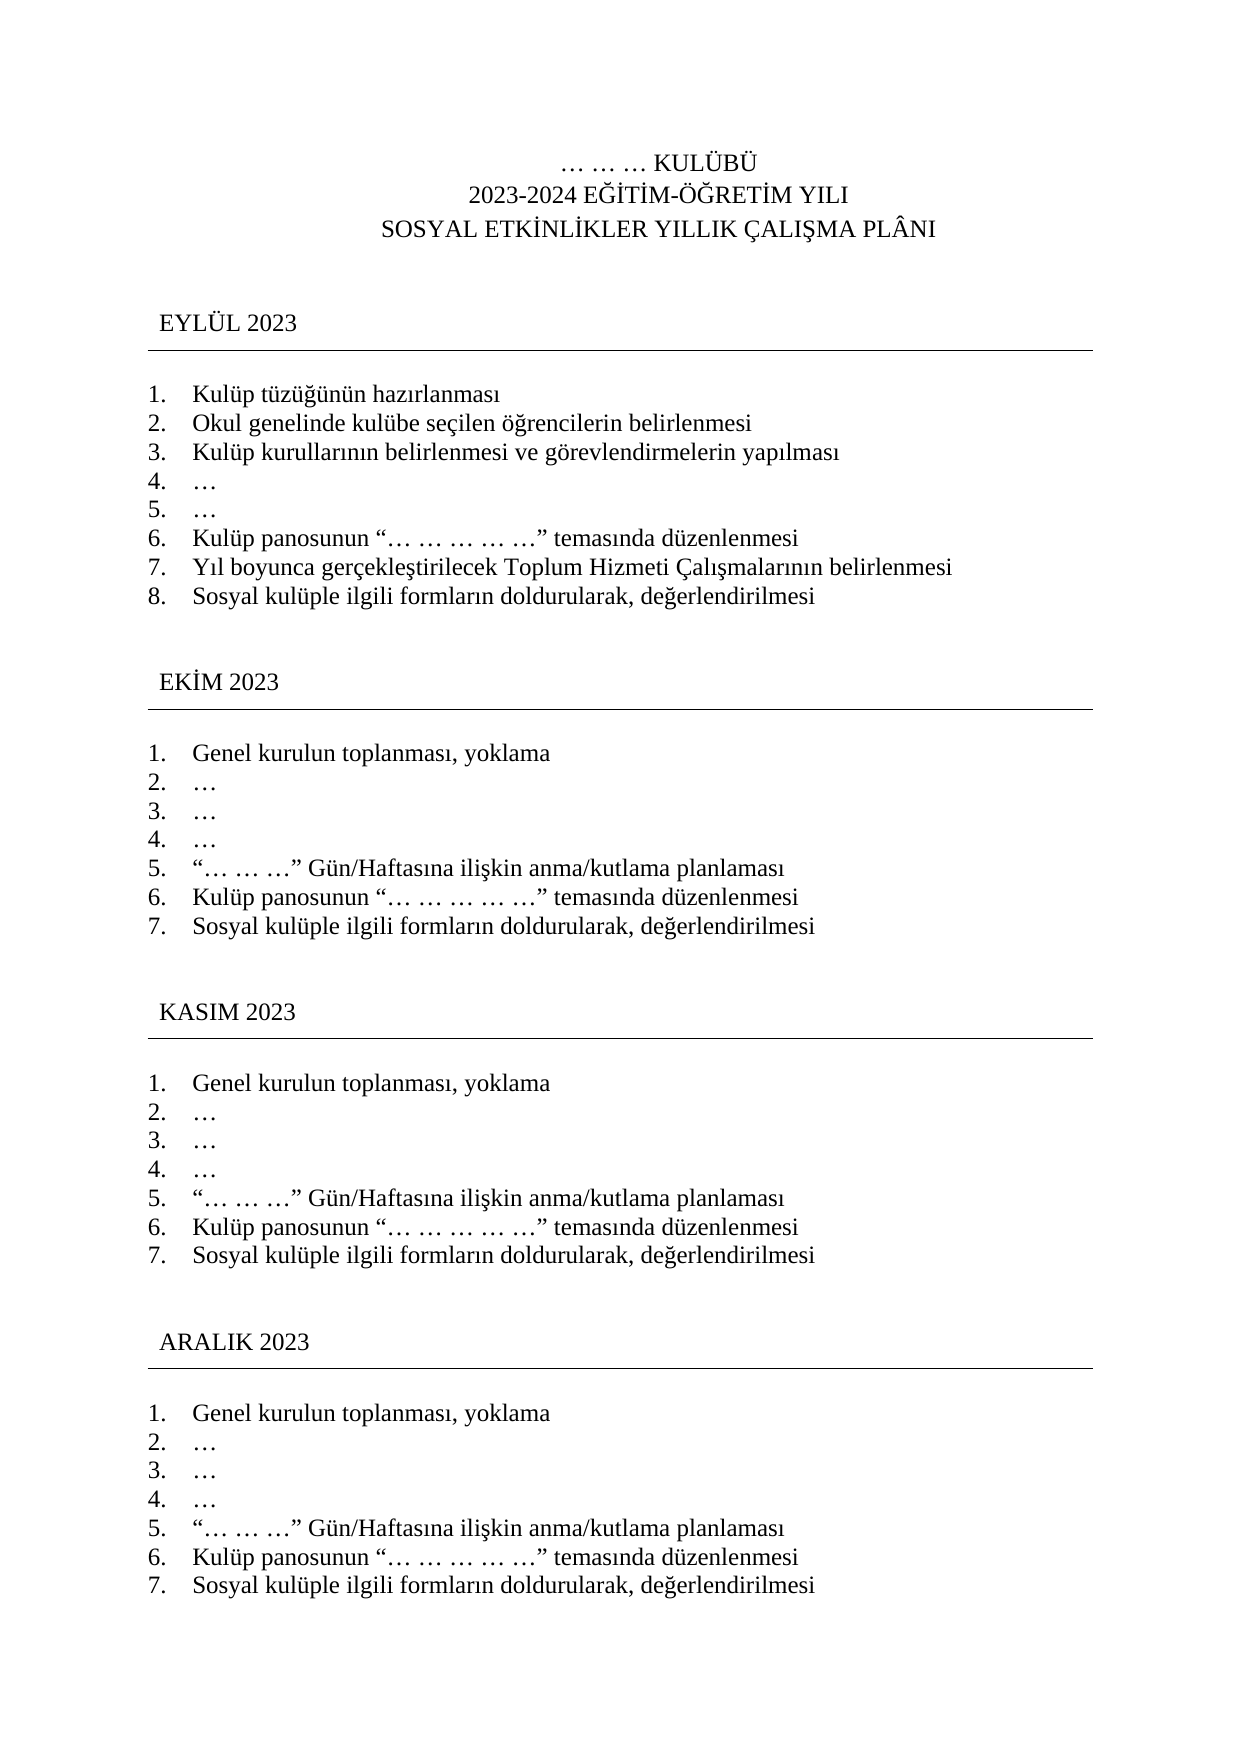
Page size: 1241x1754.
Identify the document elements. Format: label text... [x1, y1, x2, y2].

list Sosyal kulüple ilgili formların doldurularak, değerlendirilmesi [148, 581, 1093, 609]
list Kulüp panosunun “… … … … …” temasında düzenlenmesi [148, 1212, 1093, 1241]
list … [148, 1126, 1093, 1154]
table_header ARALIK 2023 [148, 1327, 1093, 1368]
list Genel kurulun toplanması, yoklama [148, 1398, 1093, 1427]
table_header EYLÜL 2023 [148, 309, 1093, 350]
list Kulüp panosunun “… … … … …” temasında düzenlenmesi [148, 523, 1093, 552]
list Sosyal kulüple ilgili formların doldurularak, değerlendirilmesi [148, 1241, 1093, 1269]
list Sosyal kulüple ilgili formların doldurularak, değerlendirilmesi [148, 911, 1093, 939]
table_header EKİM 2023 [148, 667, 1093, 708]
list Genel kurulun toplanması, yoklama [148, 738, 1093, 767]
list … [148, 796, 1093, 824]
list Kulüp tüzüğünün hazırlanması [148, 379, 1093, 408]
list Kulüp panosunun “… … … … …” temasında düzenlenmesi [148, 882, 1093, 911]
table_header KASIM 2023 [148, 997, 1093, 1038]
list … [148, 1456, 1093, 1484]
list Kulüp kurullarının belirlenmesi ve görevlendirmelerin yapılması [148, 437, 1093, 466]
list “… … …” Gün/Haftasına ilişkin anma/kutlama planlaması [148, 853, 1093, 882]
text … … … KULÜBÜ [148, 148, 1093, 176]
list … [148, 1097, 1093, 1126]
list … [148, 1427, 1093, 1456]
list … [148, 466, 1093, 494]
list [148, 1542, 1093, 1571]
text SOSYAL ETKİNLİKLER YILLIK ÇALIŞMA PLÂNI [148, 214, 1093, 242]
list Yıl boyunca gerçekleştirilecek Toplum Hizmeti Çalışmalarının belirlenmesi [148, 552, 1093, 581]
list “… … …” Gün/Haftasına ilişkin anma/kutlama planlaması [148, 1183, 1093, 1212]
list … [148, 1484, 1093, 1513]
list … [148, 494, 1093, 523]
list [148, 1513, 1093, 1542]
list Okul genelinde kulübe seçilen öğrencilerin belirlenmesi [148, 408, 1093, 437]
list … [148, 824, 1093, 853]
text 2023-2024 EĞİTİM-ÖĞRETİM YILI [148, 181, 1093, 209]
list … [148, 1154, 1093, 1183]
list … [148, 767, 1093, 796]
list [148, 1571, 1093, 1599]
list Genel kurulun toplanması, yoklama [148, 1068, 1093, 1097]
